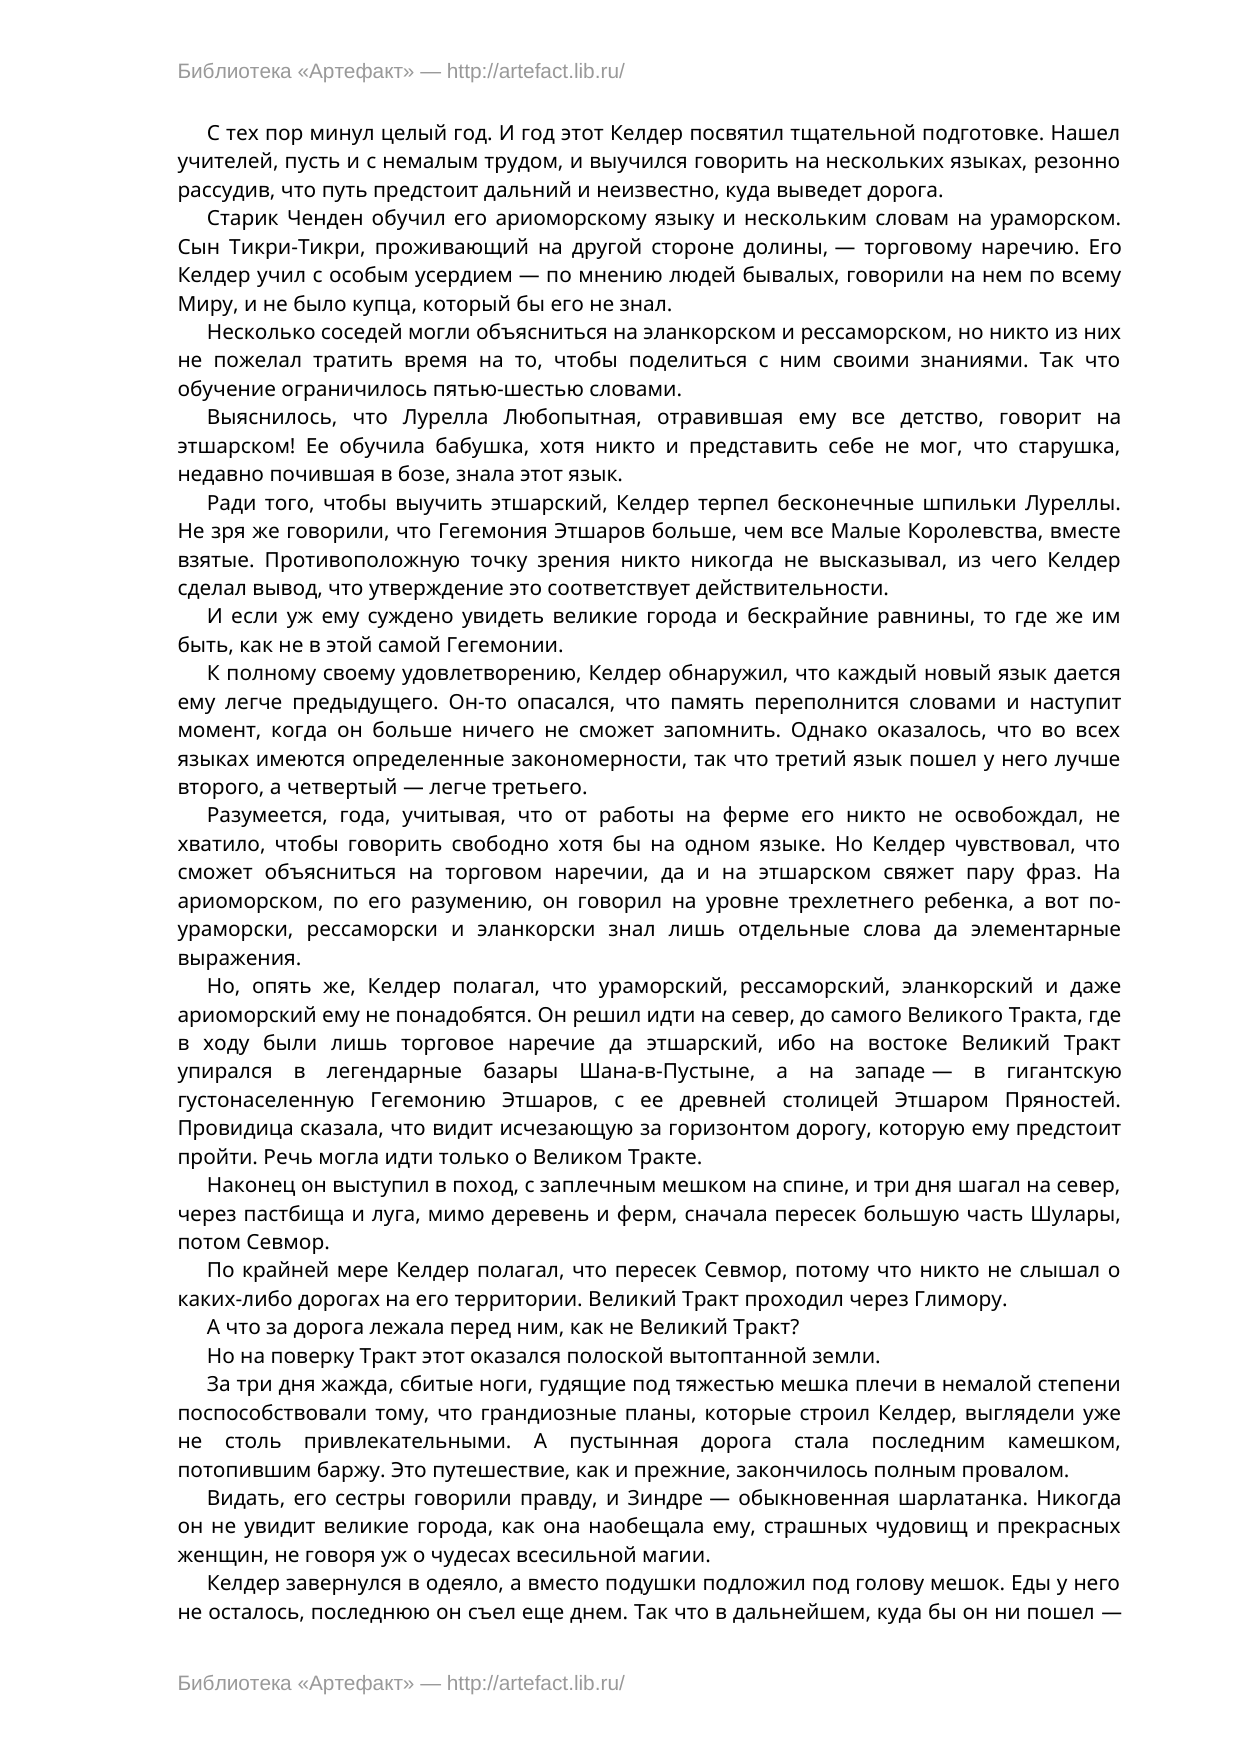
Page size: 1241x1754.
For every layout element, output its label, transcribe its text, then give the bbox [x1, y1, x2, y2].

text Старик Ченден обучил его ариоморскому языку и нескольким словам на ураморском. Сын Тикри-Тикри, проживающий на другой стороне долины, — торговому наречию. Его Келдер учил с особым усердием — по мнению людей бывалых, говорили на нем по всему Миру, и не было купца, который бы его не знал. [177, 203, 1122, 317]
text За три дня жажда, сбитые ноги, гудящие под тяжестью мешка плечи в немалой степени поспособствовали тому, что грандиозные планы, которые строил Келдер, выглядели уже не столь привлекательными. А пустынная дорога стала последним камешком, потопившим баржу. Это путешествие, как и прежние, закончилось полным провалом. [177, 1369, 1122, 1483]
text Разумеется, года, учитывая, что от работы на ферме его никто не освобождал, не хватило, чтобы говорить свободно хотя бы на одном языке. Но Келдер чувствовал, что сможет объясниться на торговом наречии, да и на этшарском свяжет пару фраз. На ариоморском, по его разумению, он говорил на уровне трехлетнего ребенка, а вот по-ураморски, рессаморски и эланкорски знал лишь отдельные слова да элементарные выражения. [177, 801, 1122, 971]
text Но на поверку Тракт этот оказался полоской вытоптанной земли. [177, 1341, 1122, 1369]
text Несколько соседей могли объясниться на эланкорском и рессаморском, но никто из них не пожелал тратить время на то, чтобы поделиться с ним своими знаниями. Так что обучение ограничилось пятью-шестью словами. [177, 317, 1122, 402]
text По крайней мере Келдер полагал, что пересек Севмор, потому что никто не слышал о каких-либо дорогах на его территории. Великий Тракт проходил через Глимору. [177, 1256, 1122, 1312]
text Ради того, чтобы выучить этшарский, Келдер терпел бесконечные шпильки Луреллы. Не зря же говорили, что Гегемония Этшаров больше, чем все Малые Королевства, вместе взятые. Противоположную точку зрения никто никогда не высказывал, из чего Келдер сделал вывод, что утверждение это соответствует действительности. [177, 488, 1122, 602]
text И если уж ему суждено увидеть великие города и бескрайние равнины, то где же им быть, как не в этой самой Гегемонии. [177, 602, 1122, 658]
text А что за дорога лежала перед ним, как не Великий Тракт? [177, 1312, 1122, 1341]
text К полному своему удовлетворению, Келдер обнаружил, что каждый новый язык дается ему легче предыдущего. Он-то опасался, что память переполнится словами и наступит момент, когда он больше ничего не сможет запомнить. Однако оказалось, что во всех языках имеются определенные закономерности, так что третий язык пошел у него лучше второго, а четвертый — легче третьего. [177, 658, 1122, 801]
text Выяснилось, что Лурелла Любопытная, отравившая ему все детство, говорит на этшарском! Ее обучила бабушка, хотя никто и представить себе не мог, что старушка, недавно почившая в бозе, знала этот язык. [177, 402, 1122, 488]
text Наконец он выступил в поход, с заплечным мешком на спине, и три дня шагал на север, через пастбища и луга, мимо деревень и ферм, сначала пересек большую часть Шулары, потом Севмор. [177, 1170, 1122, 1256]
text Видать, его сестры говорили правду, и Зиндре — обыкновенная шарлатанка. Никогда он не увидит великие города, как она наобещала ему, страшных чудовищ и прекрасных женщин, не говоря уж о чудесах всесильной магии. [177, 1483, 1122, 1568]
text С тех пор минул целый год. И год этот Келдер посвятил тщательной подготовке. Нашел учителей, пусть и с немалым трудом, и выучился говорить на нескольких языках, резонно рассудив, что путь предстоит дальний и неизвестно, куда выведет дорога. [177, 118, 1122, 203]
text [177, 1568, 1122, 1625]
text Но, опять же, Келдер полагал, что ураморский, рессаморский, эланкорский и даже ариоморский ему не понадобятся. Он решил идти на север, до самого Великого Тракта, где в ходу были лишь торговое наречие да этшарский, ибо на востоке Великий Тракт упирался в легендарные базары Шана-в-Пустыне, а на западе — в гигантскую густонаселенную Гегемонию Этшаров, с ее древней столицей Этшаром Пряностей. Провидица сказала, что видит исчезающую за горизонтом дорогу, которую ему предстоит пройти. Речь могла идти только о Великом Тракте. [177, 971, 1122, 1170]
